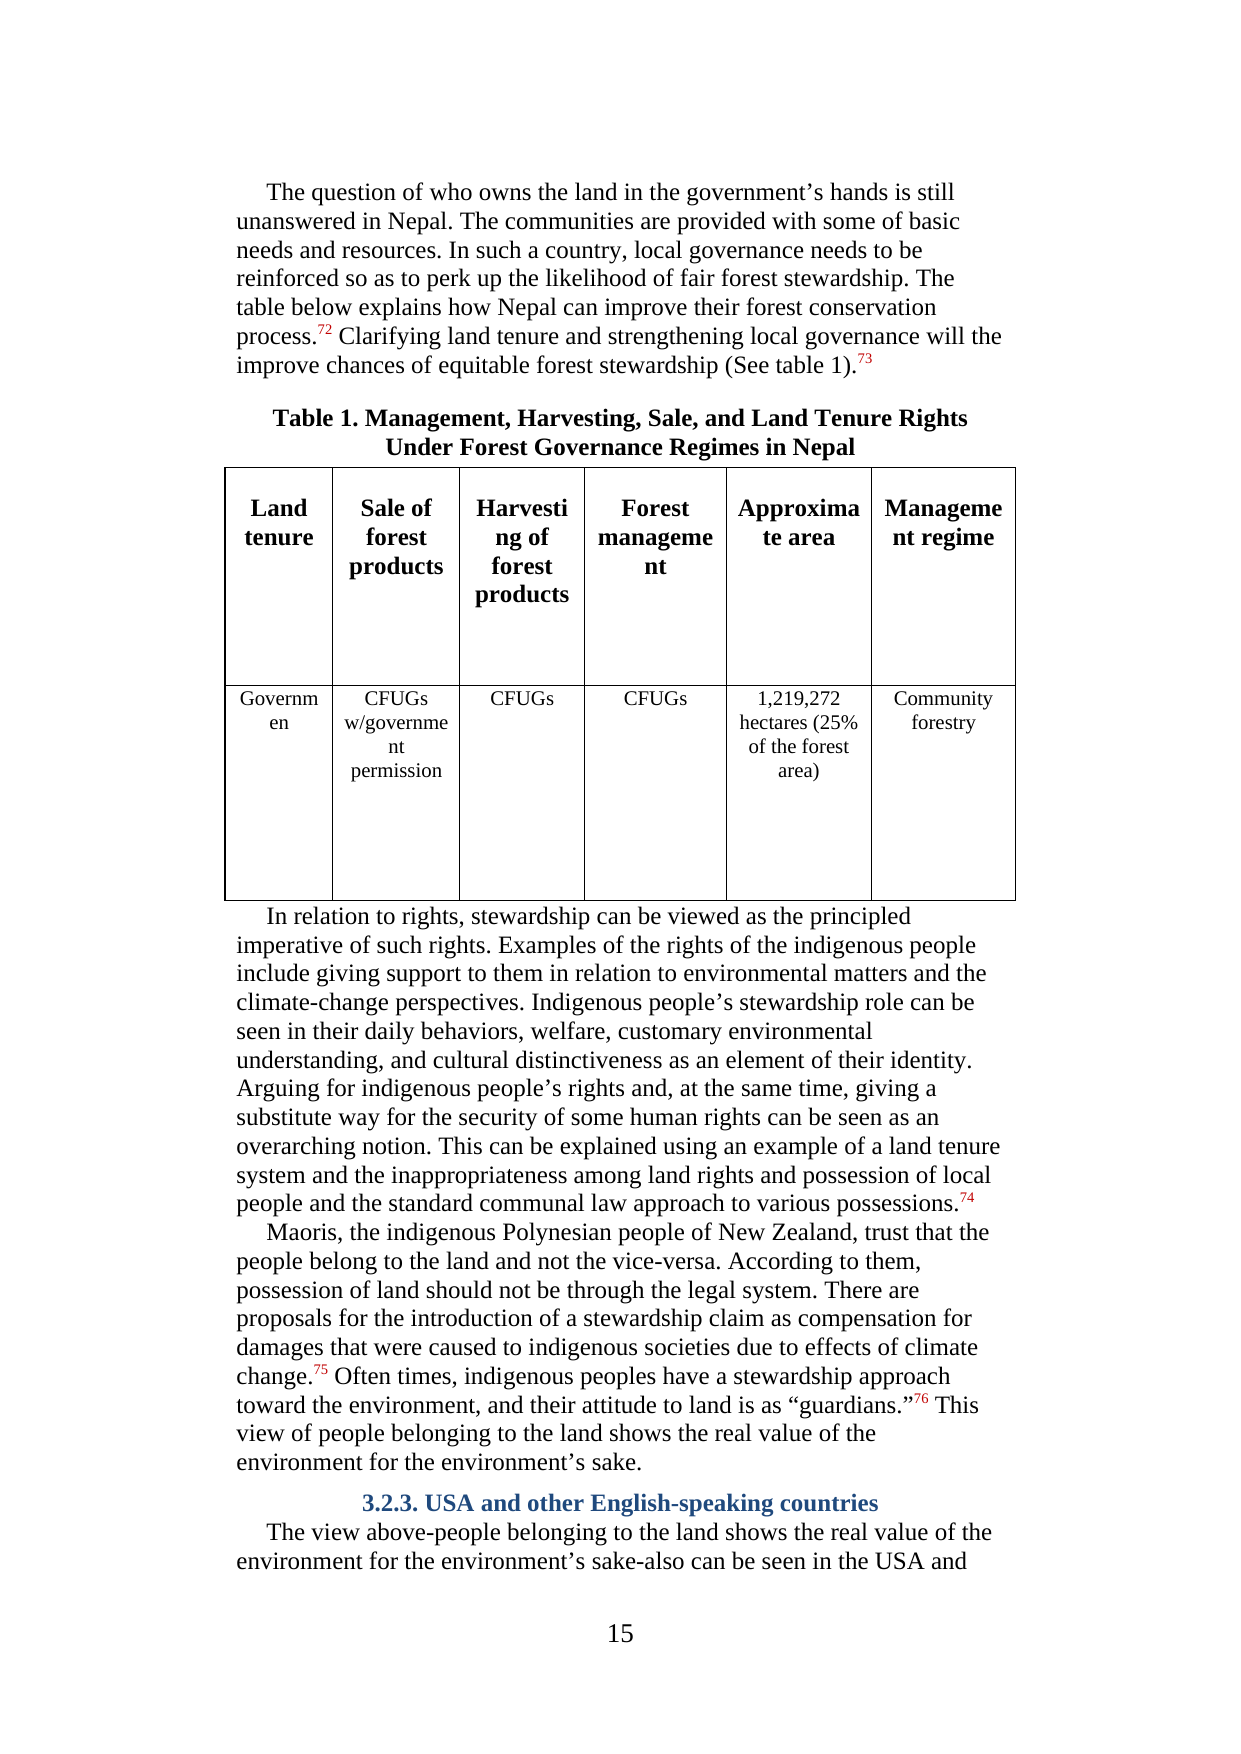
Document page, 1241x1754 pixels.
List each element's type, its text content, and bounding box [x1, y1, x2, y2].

subtitle 3.2.3. USA and other English-speaking countries [236, 1488, 1004, 1517]
text Maoris, the indigenous Polynesian people of New Zealand, trust that the people belong to the land and not the vice-versa. According to them, possession of land should not be through the legal system. There are proposals for the introduction of a stewardship claim as compensation for damages that were caused to indigenous societies due to effects of climate change.75 Often times, indigenous peoples have a stewardship approach toward the environment, and their attitude to land is as “guardians.”76 This view of people belonging to the land shows the real value of the environment for the environment’s sake. [236, 1217, 1004, 1476]
table_header Management regime [872, 468, 1015, 685]
table_header Land tenure [226, 468, 332, 685]
table_header Sale of forest products [333, 468, 459, 685]
text The view above-people belonging to the land shows the real value of the environment for the environment’s sake-also can be seen in the USA and [236, 1517, 1004, 1575]
table_cell CFUGs [585, 686, 726, 900]
table_cell Governmen [226, 686, 332, 900]
table_cell Community forestry [872, 686, 1015, 900]
table_cell CFUGs w/government permission [333, 686, 459, 900]
text In relation to rights, stewardship can be viewed as the principled imperative of such rights. Examples of the rights of the indigenous people include giving support to them in relation to environmental matters and the climate-change perspectives. Indigenous people’s stewardship role can be seen in their daily behaviors, welfare, customary environmental understanding, and cultural distinctiveness as an element of their identity. Arguing for indigenous people’s rights and, at the same time, giving a substitute way for the security of some human rights can be seen as an overarching notion. This can be explained using an example of a land tenure system and the inappropriateness among land rights and possession of local people and the standard communal law approach to various possessions.74 [236, 901, 1004, 1217]
text Table 1. Management, Harvesting, Sale, and Land Tenure Rights Under Forest Governance Regimes in Nepal [236, 403, 1004, 461]
text The question of who owns the land in the government’s hands is still unanswered in Nepal. The communities are provided with some of basic needs and resources. In such a country, local governance needs to be reinforced so as to perk up the likelihood of fair forest stewardship. The table below explains how Nepal can improve their forest conservation process.72 Clarifying land tenure and strengthening local governance will the improve chances of equitable forest stewardship (See table 1).73 [236, 177, 1004, 378]
table_cell CFUGs [460, 686, 584, 900]
table_header Forest management [585, 468, 726, 685]
table_cell 1,219,272 hectares (25% of the forest area) [727, 686, 871, 900]
table_header Harvesting of forest products [460, 468, 584, 685]
table_header Approximate area [727, 468, 871, 685]
